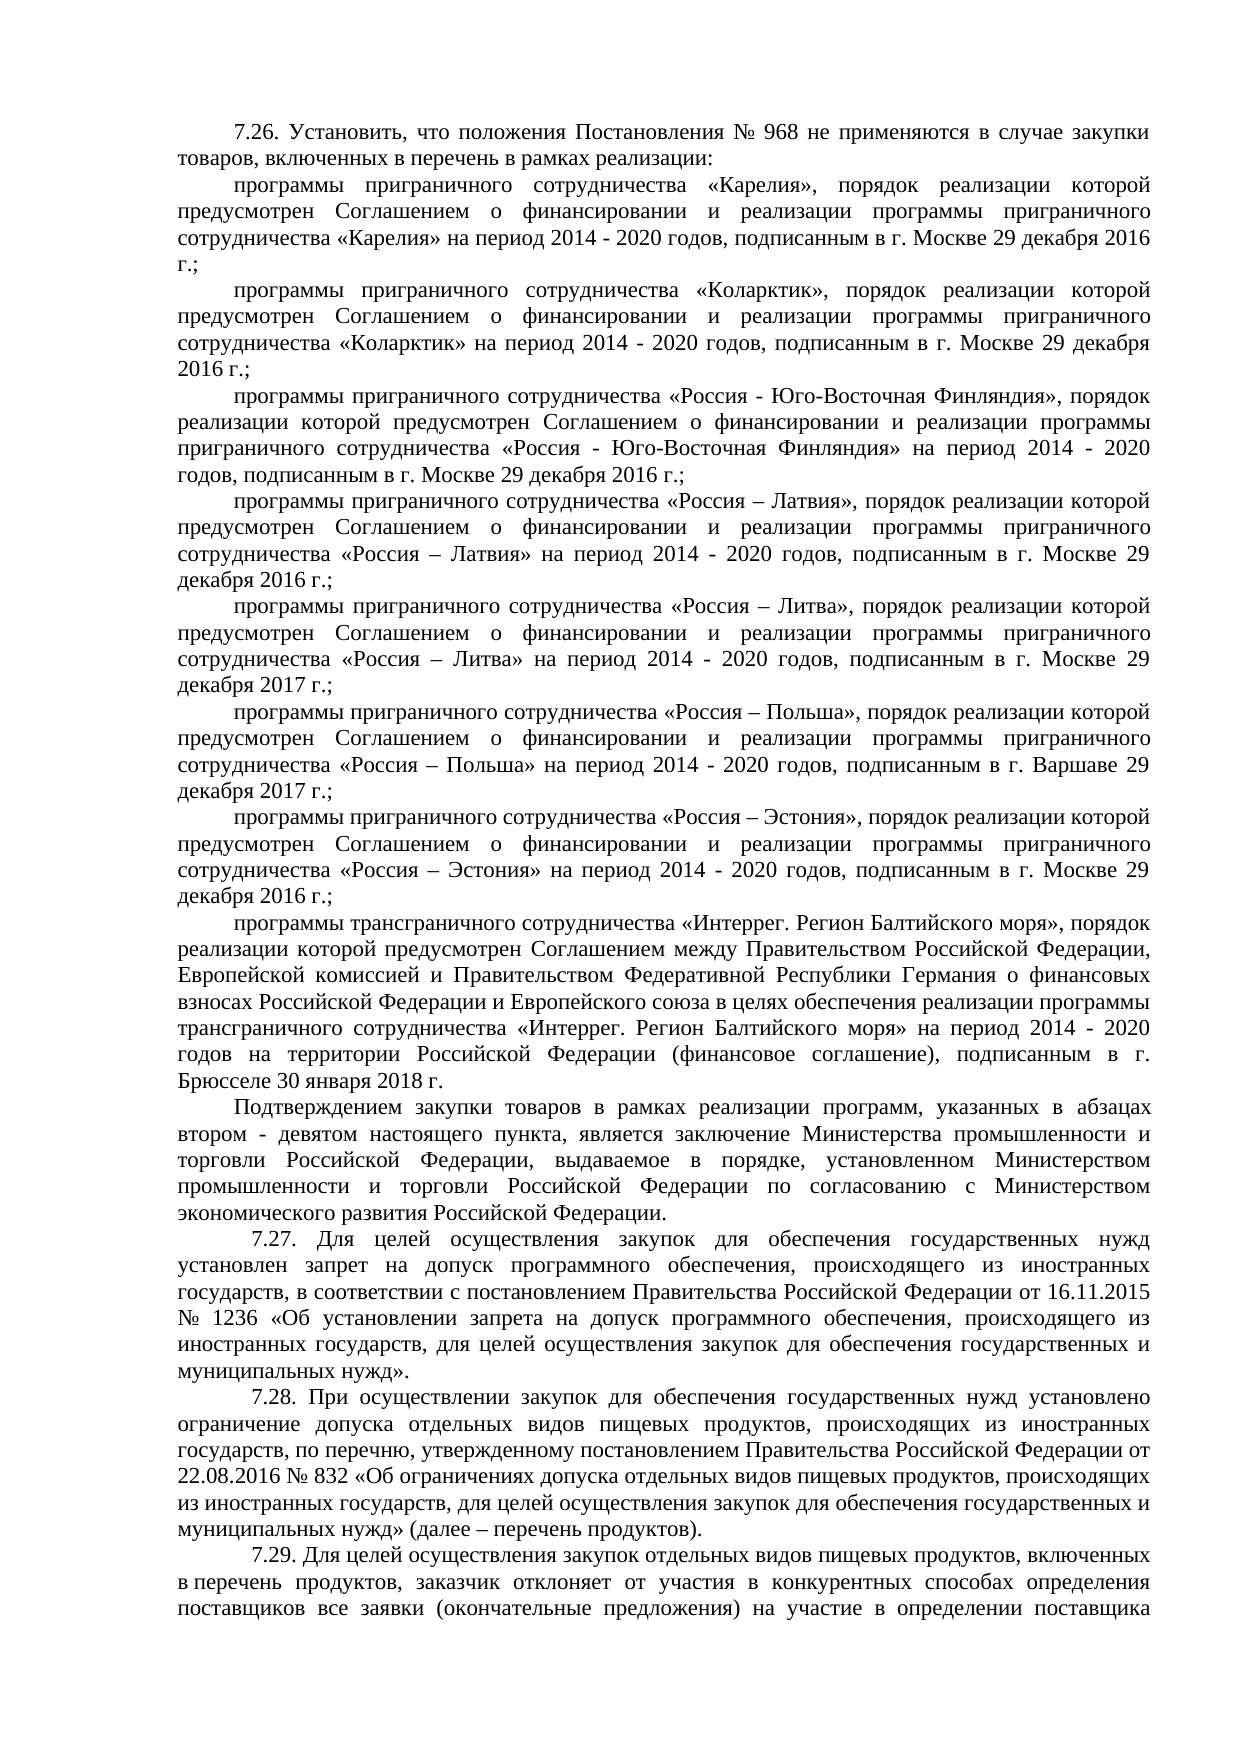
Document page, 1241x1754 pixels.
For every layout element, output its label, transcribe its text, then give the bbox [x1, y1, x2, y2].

text программы приграничного сотрудничества «Россия – Латвия», порядок реализации которой предусмотрен Соглашением о финансировании и реализации программы приграничного сотрудничества «Россия – Латвия» на период 2014 - 2020 годов, подписанным в г. Москве 29 декабря 2016 г.; [177, 487, 1152, 592]
text 7.27. Для целей осуществления закупок для обеспечения государственных нужд установлен запрет на допуск программного обеспечения, происходящего из иностранных государств, в соответствии с постановлением Правительства Российской Федерации от 16.11.2015 № 1236 «Об установлении запрета на допуск программного обеспечения, происходящего из иностранных государств, для целей осуществления закупок для обеспечения государственных и муниципальных нужд». [177, 1225, 1152, 1383]
text программы приграничного сотрудничества «Россия – Эстония», порядок реализации которой предусмотрен Соглашением о финансировании и реализации программы приграничного сотрудничества «Россия – Эстония» на период 2014 - 2020 годов, подписанным в г. Москве 29 декабря 2016 г.; [177, 803, 1152, 909]
text программы приграничного сотрудничества «Коларктик», порядок реализации которой предусмотрен Соглашением о финансировании и реализации программы приграничного сотрудничества «Коларктик» на период 2014 - 2020 годов, подписанным в г. Москве 29 декабря 2016 г.; [177, 276, 1152, 382]
text программы приграничного сотрудничества «Россия – Литва», порядок реализации которой предусмотрен Соглашением о финансировании и реализации программы приграничного сотрудничества «Россия – Литва» на период 2014 - 2020 годов, подписанным в г. Москве 29 декабря 2017 г.; [177, 592, 1152, 698]
text программы приграничного сотрудничества «Россия - Юго-Восточная Финляндия», порядок реализации которой предусмотрен Соглашением о финансировании и реализации программы приграничного сотрудничества «Россия - Юго-Восточная Финляндия» на период 2014 - 2020 годов, подписанным в г. Москве 29 декабря 2016 г.; [177, 382, 1152, 487]
text 7.26. Установить, что положения Постановления № 968 не применяются в случае закупки товаров, включенных в перечень в рамках реализации: [177, 118, 1152, 171]
text Подтверждением закупки товаров в рамках реализации программ, указанных в абзацах втором - девятом настоящего пункта, является заключение Министерства промышленности и торговли Российской Федерации, выдаваемое в порядке, установленном Министерством промышленности и торговли Российской Федерации по согласованию с Министерством экономического развития Российской Федерации. [177, 1093, 1152, 1225]
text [177, 1541, 1152, 1621]
text программы приграничного сотрудничества «Карелия», порядок реализации которой предусмотрен Соглашением о финансировании и реализации программы приграничного сотрудничества «Карелия» на период 2014 - 2020 годов, подписанным в г. Москве 29 декабря 2016 г.; [177, 171, 1152, 276]
text программы трансграничного сотрудничества «Интеррег. Регион Балтийского моря», порядок реализации которой предусмотрен Соглашением между Правительством Российской Федерации, Европейской комиссией и Правительством Федеративной Республики Германия о финансовых взносах Российской Федерации и Европейского союза в целях обеспечения реализации программы трансграничного сотрудничества «Интеррег. Регион Балтийского моря» на период 2014 - 2020 годов на территории Российской Федерации (финансовое соглашение), подписанным в г. Брюсселе 30 января 2018 г. [177, 909, 1152, 1093]
text 7.28. При осуществлении закупок для обеспечения государственных нужд установлено ограничение допуска отдельных видов пищевых продуктов, происходящих из иностранных государств, по перечню, утвержденному постановлением Правительства Российской Федерации от 22.08.2016 № 832 «Об ограничениях допуска отдельных видов пищевых продуктов, происходящих из иностранных государств, для целей осуществления закупок для обеспечения государственных и муниципальных нужд» (далее – перечень продуктов). [177, 1383, 1152, 1541]
text программы приграничного сотрудничества «Россия – Польша», порядок реализации которой предусмотрен Соглашением о финансировании и реализации программы приграничного сотрудничества «Россия – Польша» на период 2014 - 2020 годов, подписанным в г. Варшаве 29 декабря 2017 г.; [177, 698, 1152, 803]
